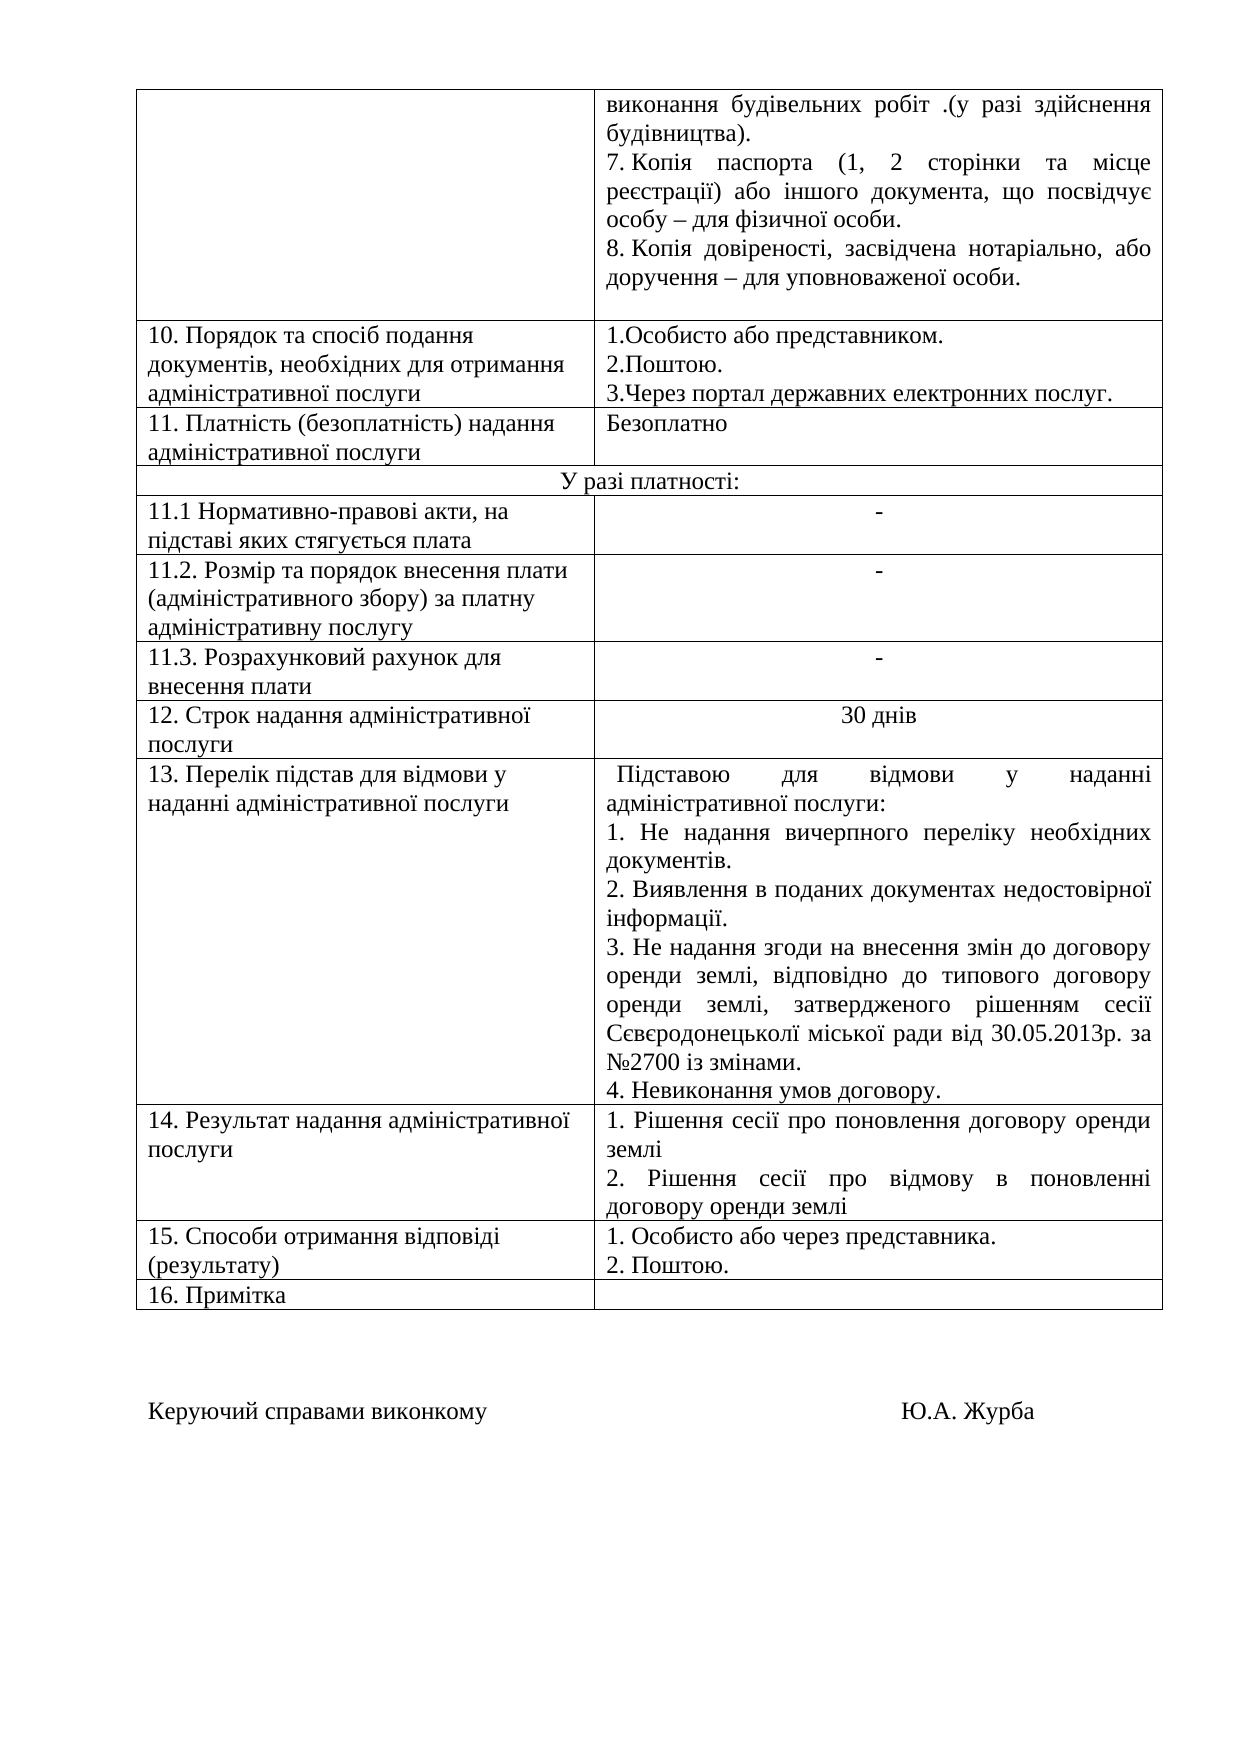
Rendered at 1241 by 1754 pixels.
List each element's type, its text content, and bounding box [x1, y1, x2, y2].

table_cell 11.1 Нормативно-правові акти, на підставі яких стягується плата [137, 496, 594, 554]
table_cell - [595, 555, 1162, 641]
table_cell - [595, 642, 1162, 699]
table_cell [595, 90, 1162, 319]
table_cell 10. Порядок та спосіб подання документів, необхідних для отримання адміністративної послуги [137, 321, 594, 407]
table_cell - [595, 496, 1162, 554]
table_cell Безоплатно [595, 408, 1162, 465]
table_cell 12. Строк надання адміністративної послуги [137, 701, 594, 758]
table_cell [595, 1280, 1162, 1308]
text Керуючий справами виконкому Ю.А. Журба [148, 1396, 1171, 1424]
table_cell 11.3. Розрахунковий рахунок для внесення плати [137, 642, 594, 699]
table_cell 15. Способи отримання відповіді (результату) [137, 1221, 594, 1279]
table_cell 1. Рішення сесії про поновлення договору оренди землі 2. Рішення сесії про відмову в поновленні договору оренди землі [595, 1105, 1162, 1220]
table_cell 30 днів [595, 701, 1162, 758]
table_cell 13. Перелік підстав для відмови у наданні адміністративної послуги [137, 759, 594, 1104]
table_cell 14. Результат надання адміністративної послуги [137, 1105, 594, 1220]
table_cell Підставою для відмови у наданні адміністративної послуги: 1. Не надання вичерпного переліку необхідних документів. 2. Виявлення в поданих документах недостовірної інформації. 3. Не надання згоди на внесення змін до договору оренди землі, відповідно до типового договору оренди землі, затвердженого рішенням сесії Сєвєродонецьколї міської ради від 30.05.2013р. за №2700 із змінами. 4. Невиконання умов договору. [595, 759, 1162, 1104]
table_cell 1. Особисто або через представника. 2. Поштою. [595, 1221, 1162, 1279]
table_cell 11.2. Розмір та порядок внесення плати (адміністративного збору) за платну адміністративну послугу [137, 555, 594, 641]
table_cell 1.Особисто або представником. 2.Поштою. 3.Через портал державних електронних послуг. [595, 321, 1162, 407]
table_cell 11. Платність (безоплатність) надання адміністративної послуги [137, 408, 594, 465]
table_cell 16. Примітка [137, 1280, 594, 1308]
table_cell У разі платності: [137, 466, 1162, 495]
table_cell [137, 90, 594, 319]
